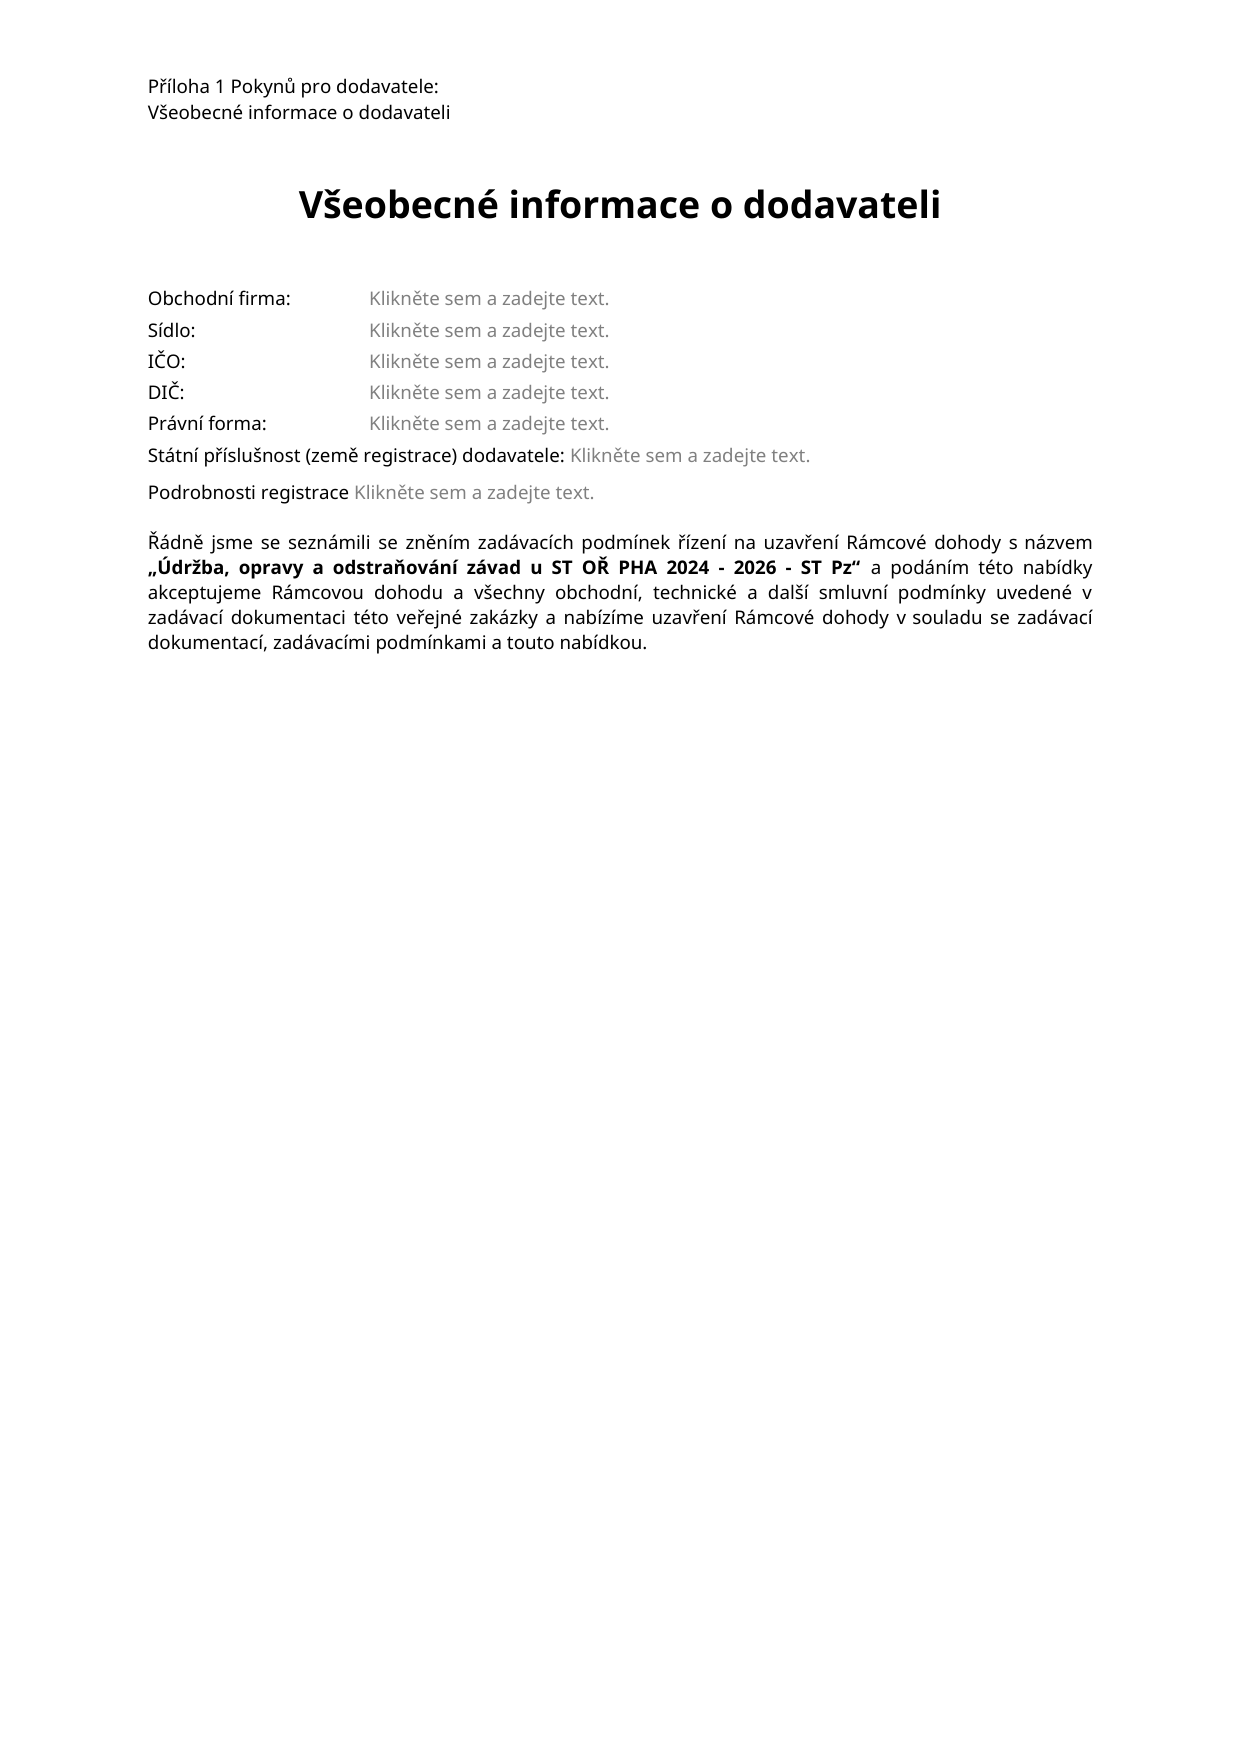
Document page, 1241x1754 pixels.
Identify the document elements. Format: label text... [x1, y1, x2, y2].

text DIČ: [148, 379, 1093, 404]
text Právní forma: [148, 411, 1093, 436]
text IČO: [148, 348, 1093, 373]
title Všeobecné informace o dodavateli [148, 178, 1093, 229]
text Obchodní firma: [148, 286, 1093, 311]
text Řádně jsme se seznámili se zněním zadávacích podmínek řízení na uzavření Rámcové dohody s názvem „Údržba, opravy a odstraňování závad u ST OŘ PHA 2024 - 2026 - ST Pz“ a podáním této nabídky akceptujeme Rámcovou dohodu a všechny obchodní, technické a další smluvní podmínky uvedené v zadávací dokumentaci této veřejné zakázky a nabízíme uzavření Rámcové dohody v souladu se zadávací dokumentací, zadávacími podmínkami a touto nabídkou. [148, 529, 1093, 654]
text Podrobnosti registrace [148, 479, 1093, 504]
text Státní příslušnost (země registrace) dodavatele: [148, 442, 1093, 467]
text Sídlo: [148, 317, 1093, 342]
